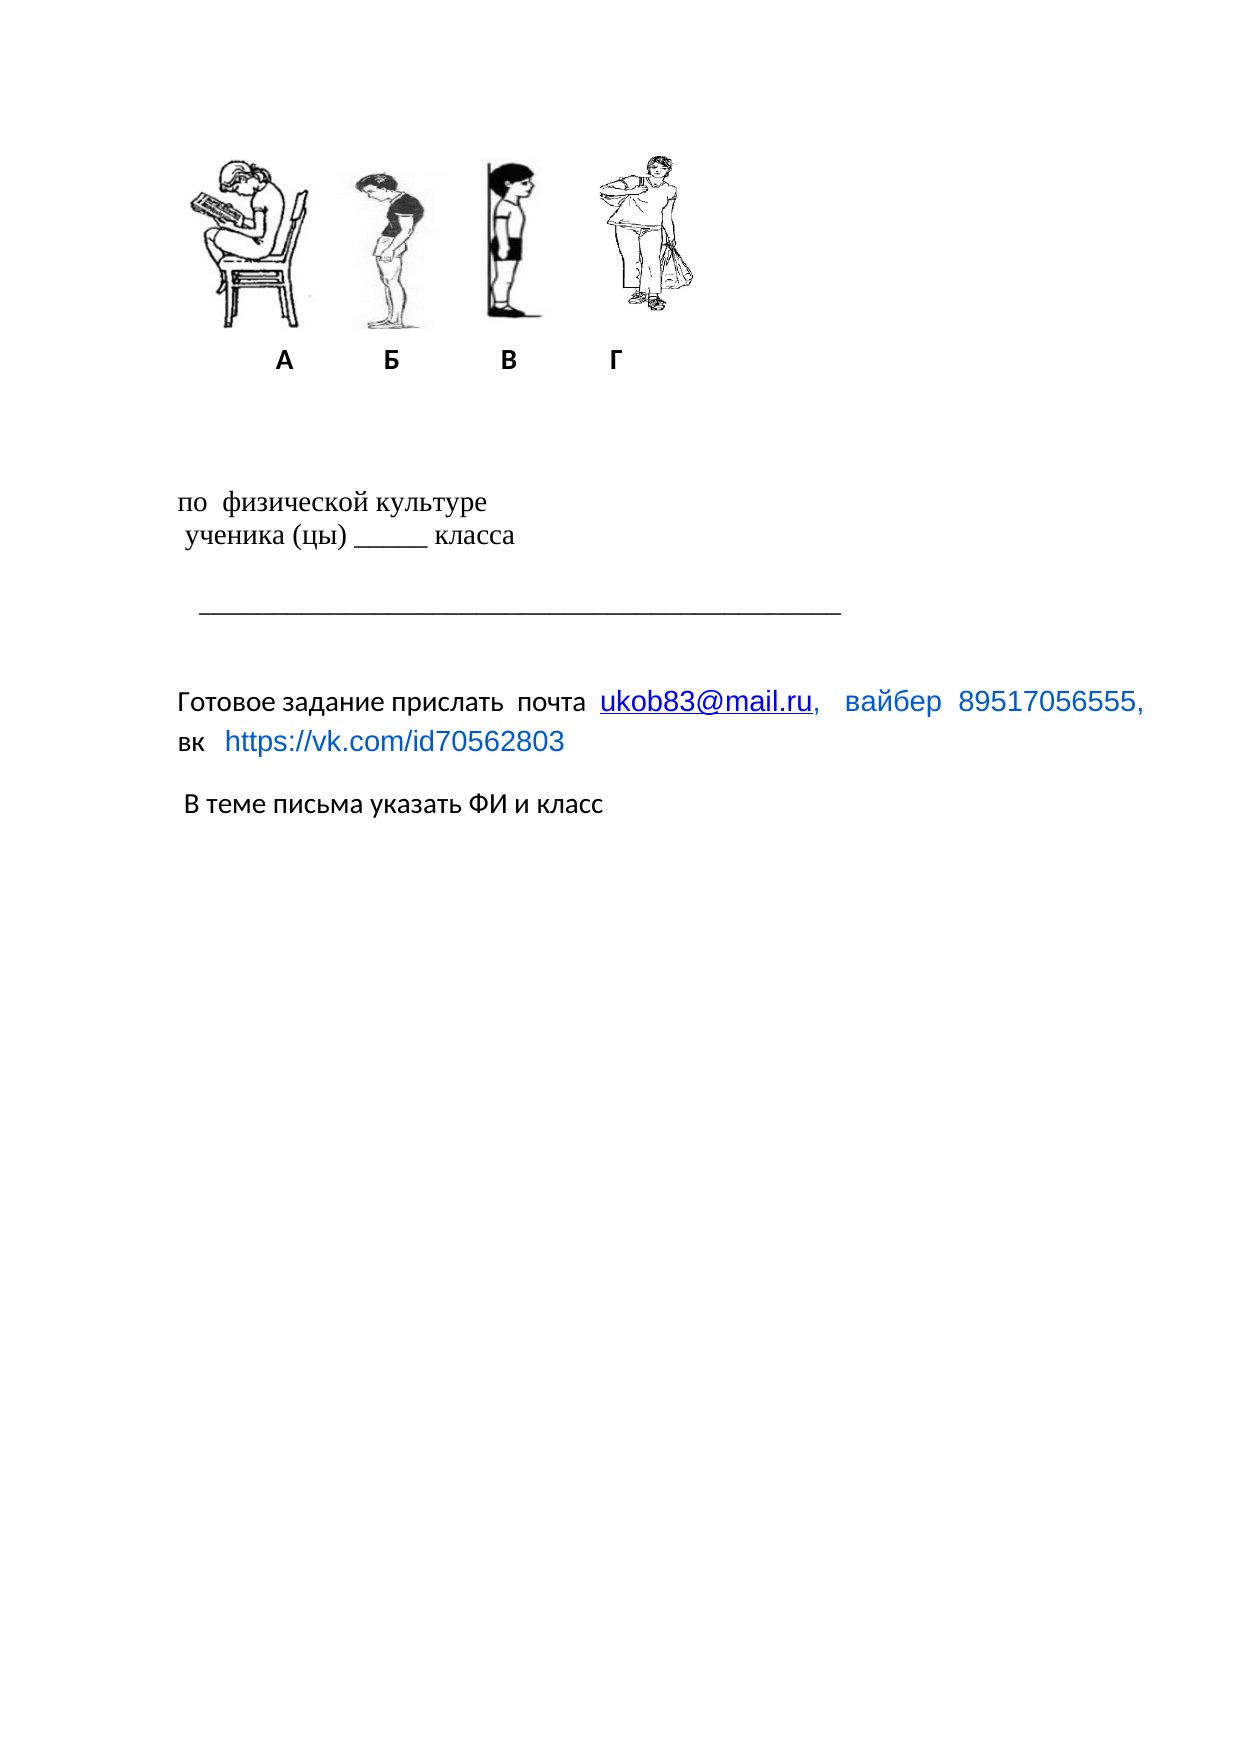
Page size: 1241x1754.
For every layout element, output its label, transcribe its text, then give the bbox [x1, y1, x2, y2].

text по физической культуре [177, 484, 1152, 517]
picture [190, 153, 452, 329]
picture [599, 156, 697, 329]
text ____________________________________________ [177, 584, 1152, 618]
picture [480, 153, 585, 329]
text В теме письма указать ФИ и класс [177, 785, 1152, 821]
text ученика (цы) _____ класса [177, 517, 1152, 551]
text Готовое задание прислать почта ukob83@mail.ru, вайбер 89517056555, вк https://vk.com/id70562803 [177, 683, 1152, 759]
text А Б В Г [177, 341, 1152, 377]
